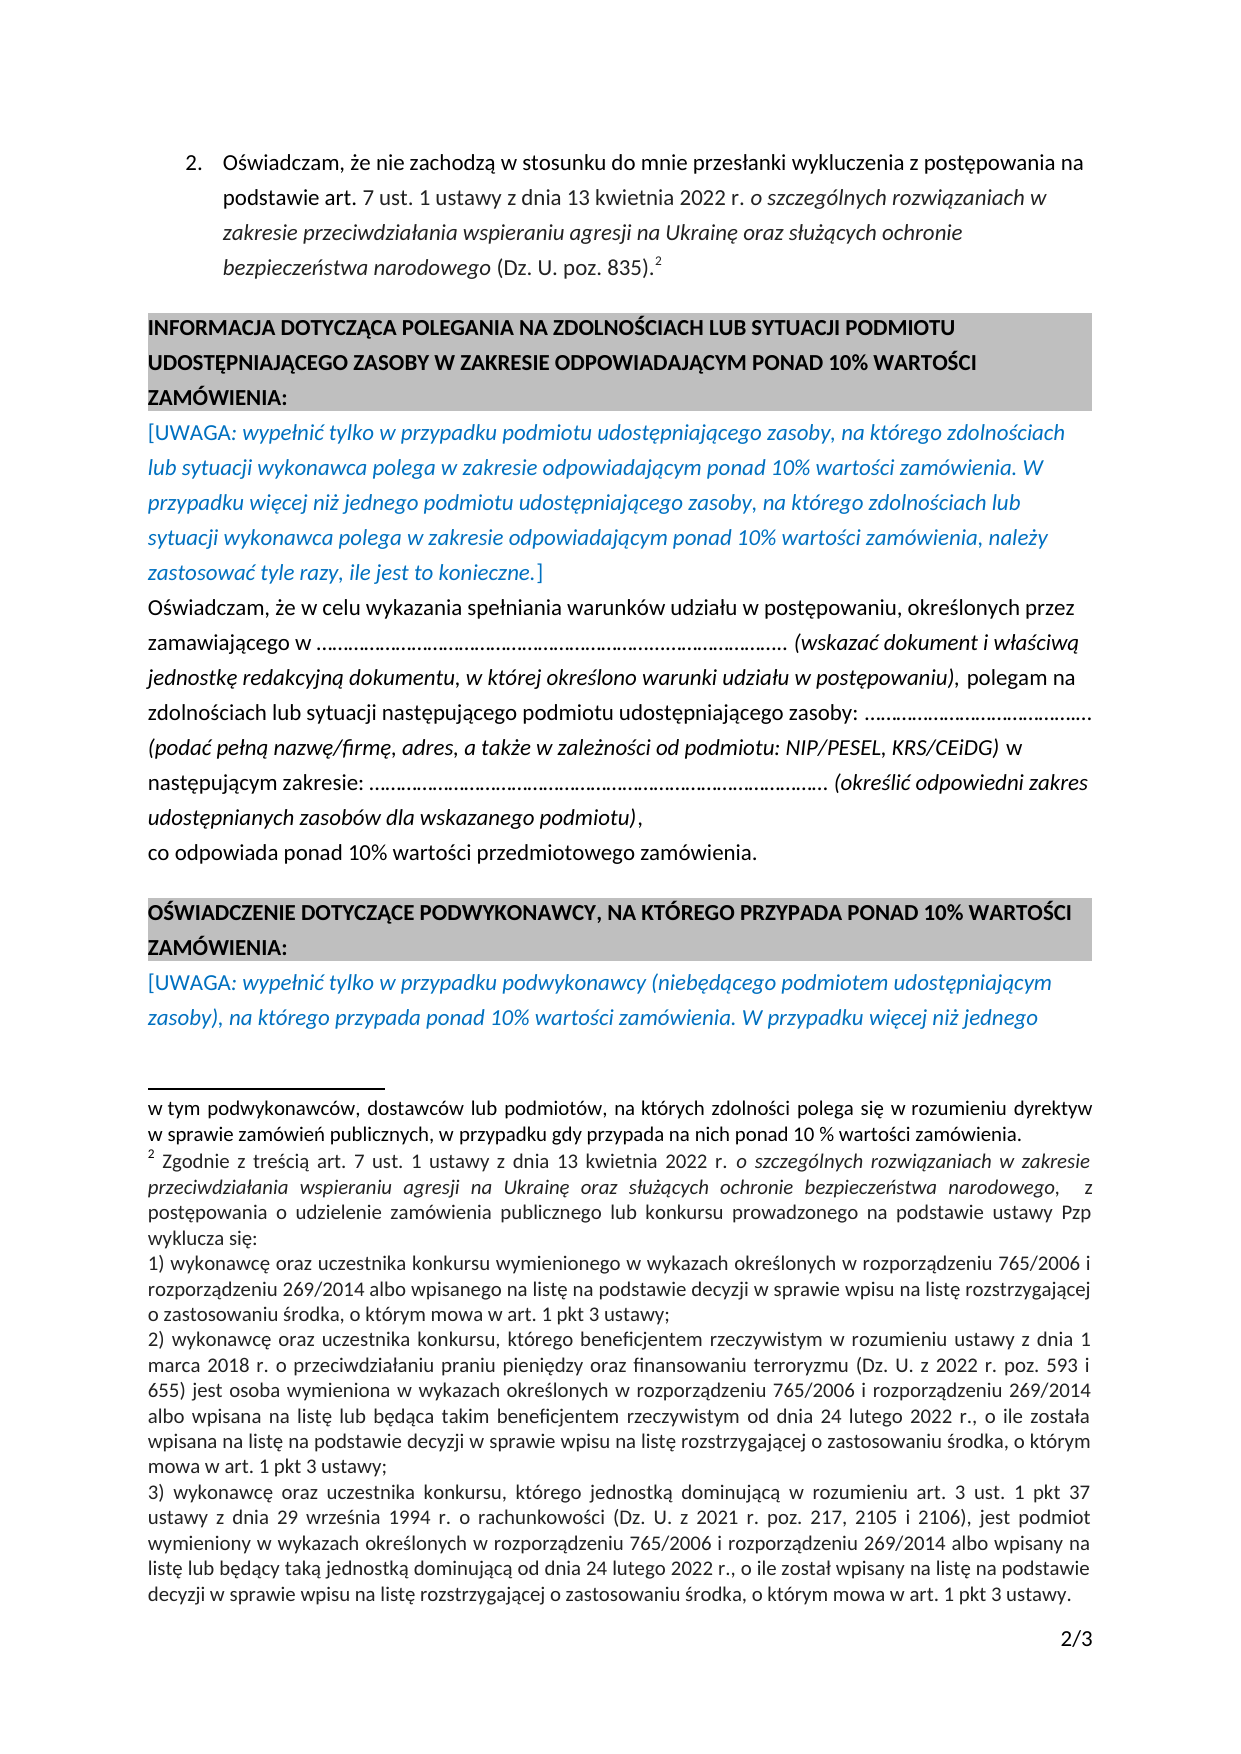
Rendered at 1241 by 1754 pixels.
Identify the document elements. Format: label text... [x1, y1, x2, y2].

list Oświadczam, że nie zachodzą w stosunku do mnie przesłanki wykluczenia z postępowania na podstawie art. 7 ust. 1 ustawy z dnia 13 kwietnia 2022 r. o szczególnych rozwiązaniach w zakresie przeciwdziałania wspieraniu agresji na Ukrainę oraz służących ochronie bezpieczeństwa narodowego (Dz. U. poz. 835). [185, 148, 1092, 281]
text [UWAGA: wypełnić tylko w przypadku podmiotu udostępniającego zasoby, na którego zdolnościach lub sytuacji wykonawca polega w zakresie odpowiadającym ponad 10% wartości zamówienia. W przypadku więcej niż jednego podmiotu udostępniającego zasoby, na którego zdolnościach lub sytuacji wykonawca polega w zakresie odpowiadającym ponad 10% wartości zamówienia, należy zastosować tyle razy, ile jest to konieczne.] [148, 418, 1092, 586]
text INFORMACJA DOTYCZĄCA POLEGANIA NA ZDOLNOŚCIACH LUB SYTUACJI PODMIOTU UDOSTĘPNIAJĄCEGO ZASOBY W ZAKRESIE ODPOWIADAJĄCYM PONAD 10% WARTOŚCI ZAMÓWIENIA: [148, 313, 1092, 411]
text Oświadczam, że w celu wykazania spełniania warunków udziału w postępowaniu, określonych przez zamawiającego w ………………………………………………………...………………….. (wskazać dokument i właściwą jednostkę redakcyjną dokumentu, w której określono warunki udziału w postępowaniu), polegam na zdolnościach lub sytuacji następującego podmiotu udostępniającego zasoby: ………………………………….… (podać pełną nazwę/firmę, adres, a także w zależności od podmiotu: NIP/PESEL, KRS/CEiDG) w następującym zakresie: …………………………………………………………………………… (określić odpowiedni zakres udostępnianych zasobów dla wskazanego podmiotu), co odpowiada ponad 10% wartości przedmiotowego zamówienia. [148, 593, 1092, 866]
text [UWAGA: wypełnić tylko w przypadku podwykonawcy (niebędącego podmiotem udostępniającym zasoby), na którego przypada ponad 10% wartości zamówienia. W przypadku więcej niż jednego podwykonawcy, na którego zdolnościach lub sytuacji wykonawca nie polega, a na którego przypada ponad 10% wartości zamówienia, należy zastosować tyle razy, ile jest to konieczne.] [148, 968, 1092, 1031]
text OŚWIADCZENIE DOTYCZĄCE PODWYKONAWCY, NA KTÓREGO PRZYPADA PONAD 10% WARTOŚCI ZAMÓWIENIA: [148, 898, 1092, 961]
